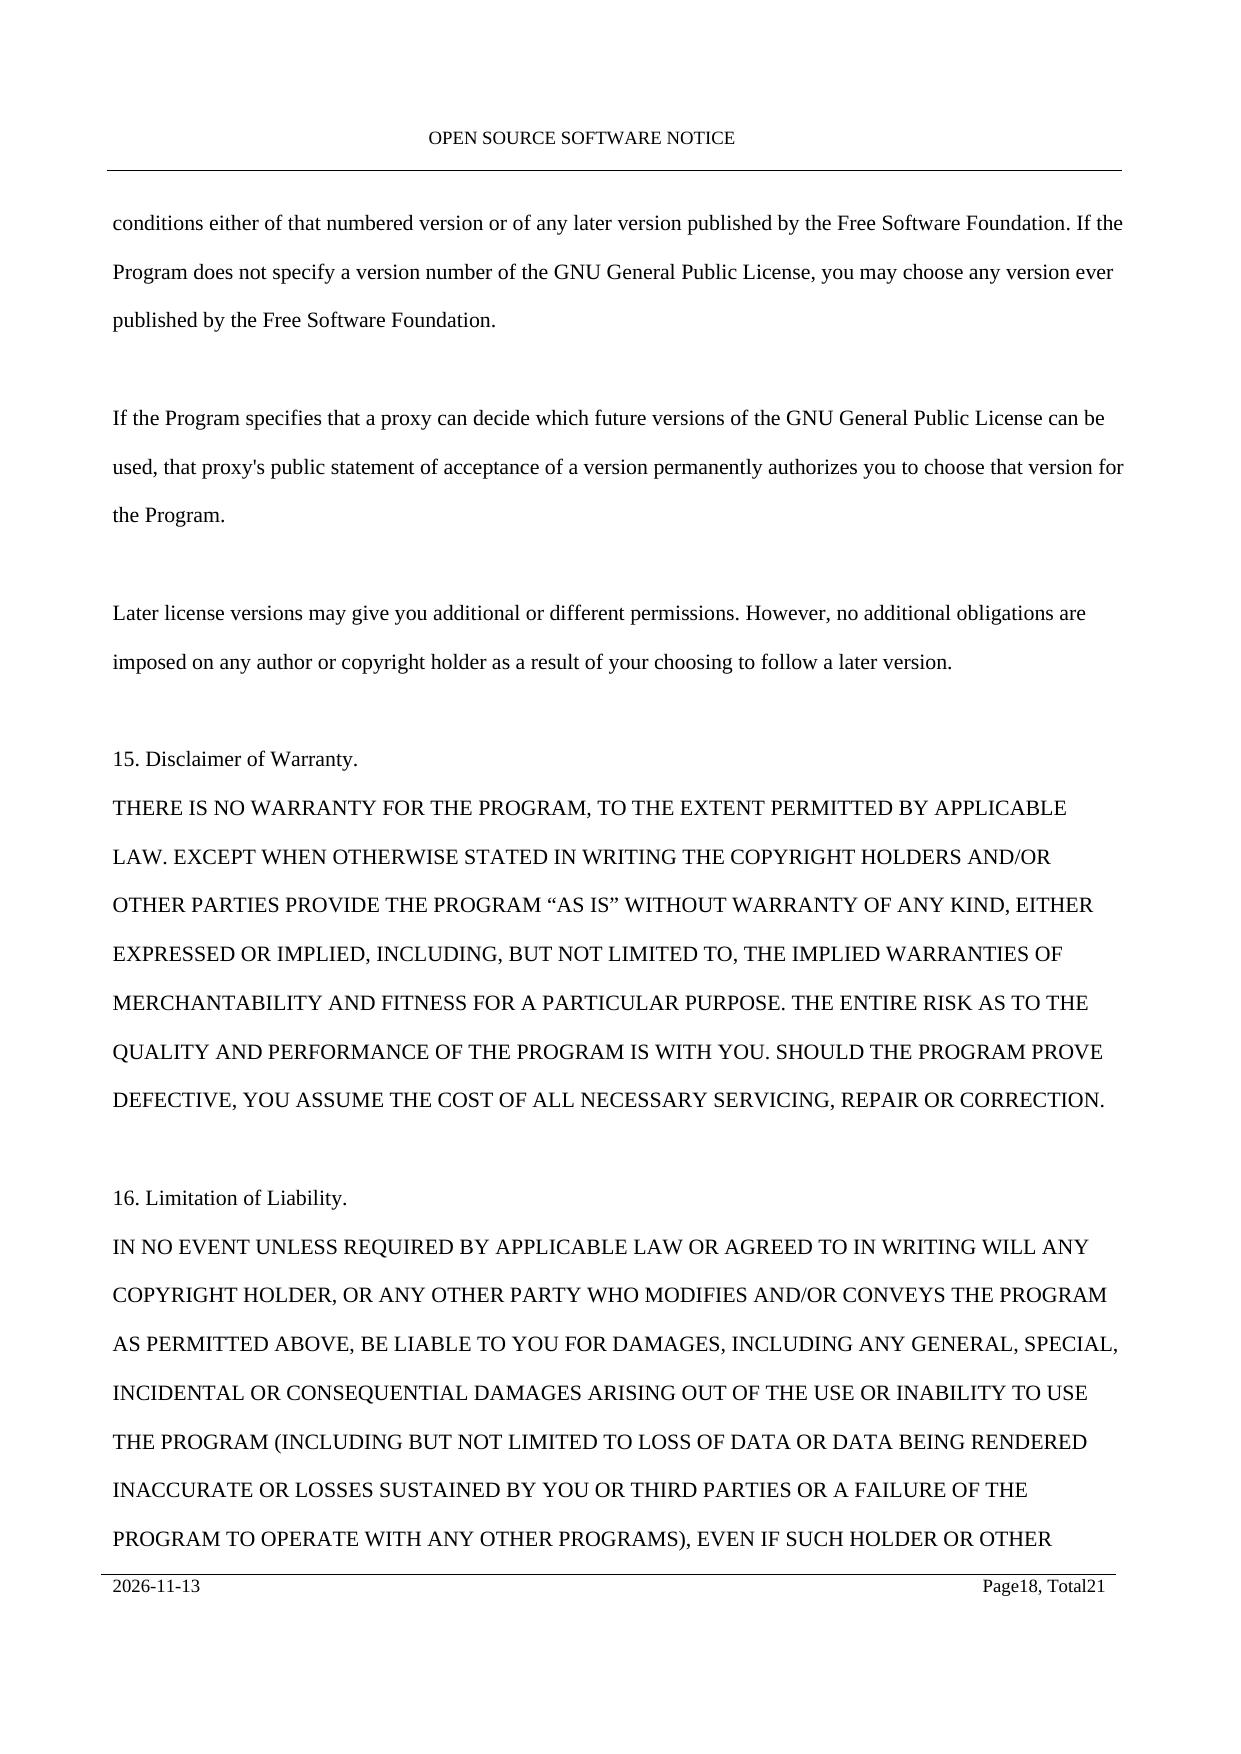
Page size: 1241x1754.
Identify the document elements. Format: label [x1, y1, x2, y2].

text [112, 206, 1128, 1555]
